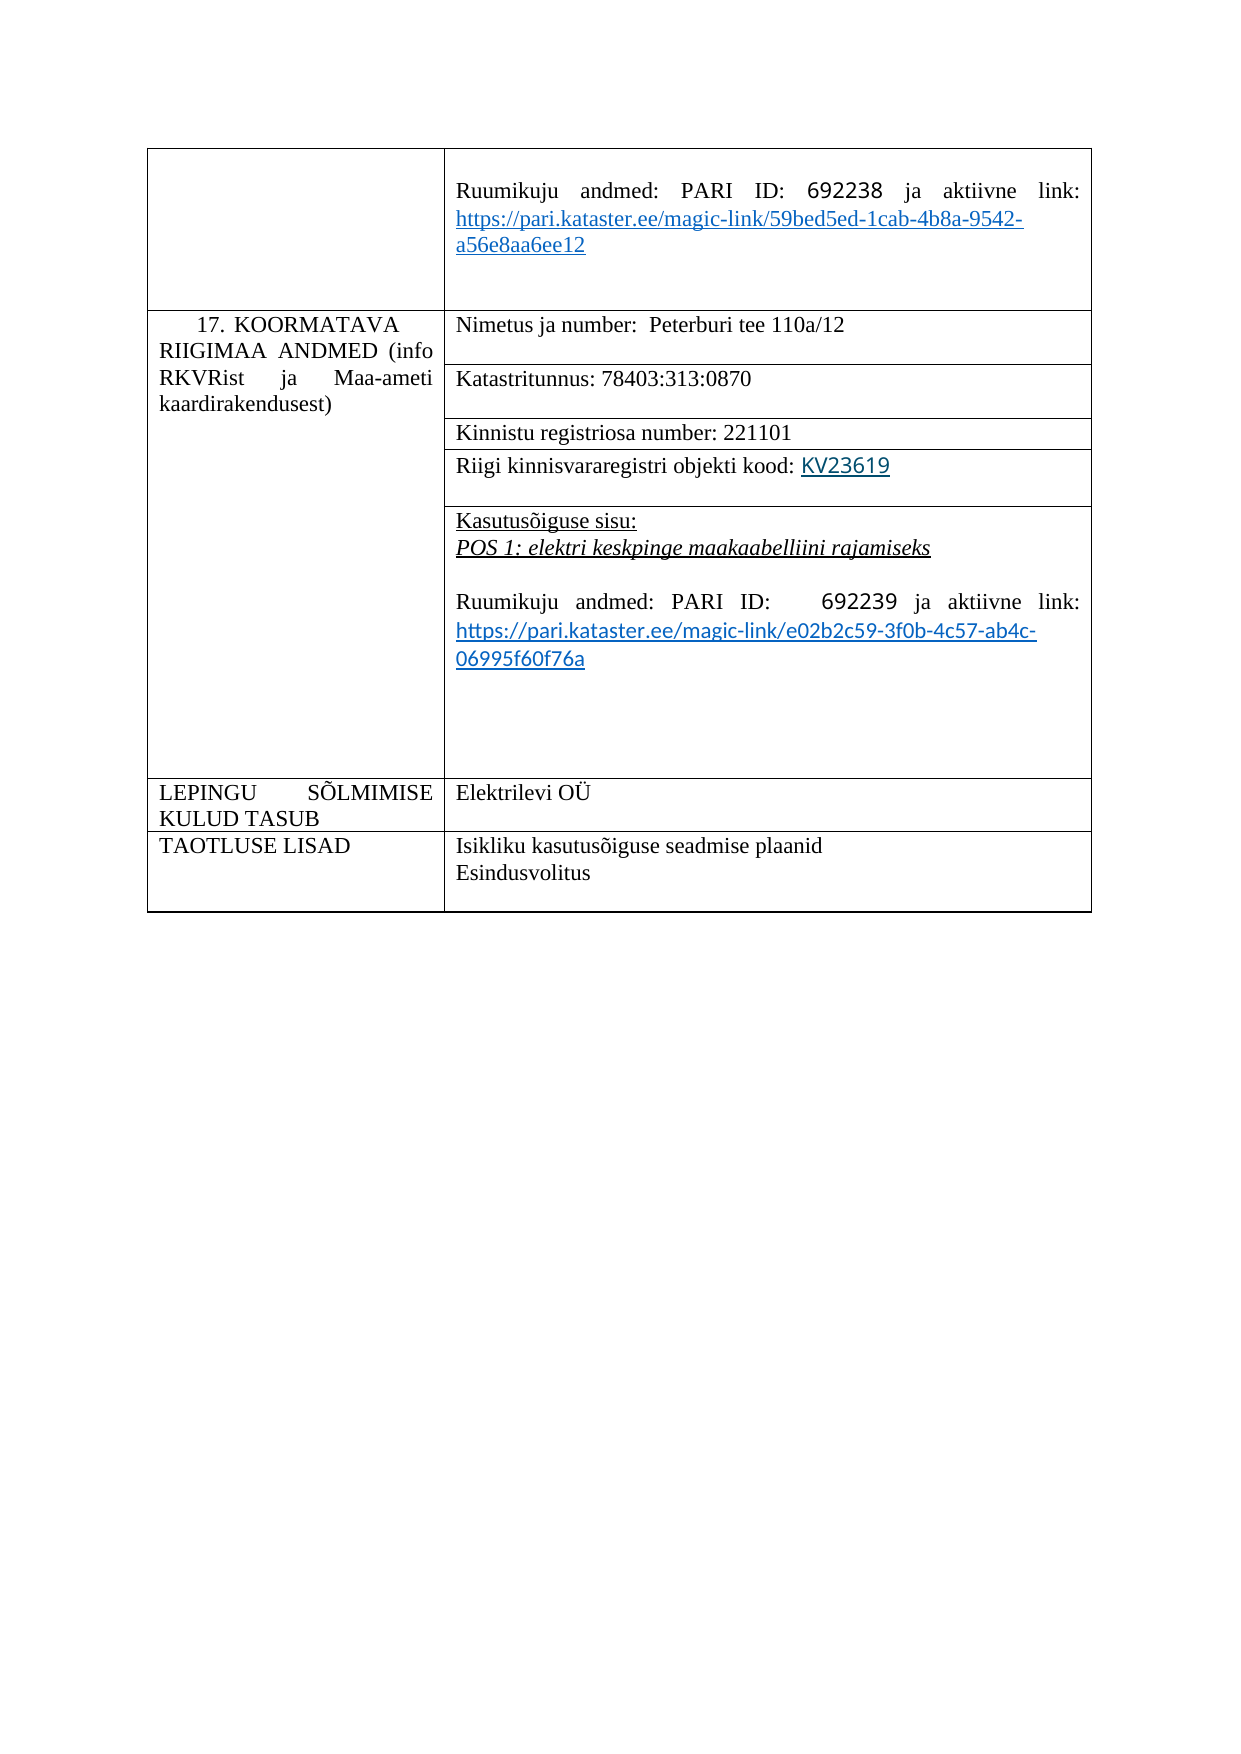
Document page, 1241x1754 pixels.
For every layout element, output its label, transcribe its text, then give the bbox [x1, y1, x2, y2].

table_cell LEPINGU SÕLMIMISE KULUD TASUB [148, 779, 444, 831]
table_cell Nimetus ja number: Peterburi tee 110a/12 [445, 311, 1091, 364]
table_cell TAOTLUSE LISAD [148, 832, 444, 911]
table_cell Kasutusõiguse sisu: POS 1: elektri keskpinge maakaabelliini rajamiseks Ruumikuju andmed: PARI ID: 692239 ja aktiivne link: https://pari.kataster.ee/magic-link/e02b2c59-3f0b-4c57-ab4c-06995f60f76a [445, 507, 1091, 777]
table_cell Isikliku kasutusõiguse seadmise plaanid Esindusvolitus [445, 832, 1091, 911]
table_cell Kinnistu registriosa number: 221101 [445, 419, 1091, 449]
table_cell KOORMATAVA RIIGIMAA ANDMED (info RKVRist ja Maa-ameti kaardirakendusest) [148, 311, 444, 777]
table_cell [445, 149, 1091, 310]
table_cell Riigi kinnisvararegistri objekti kood: KV23619 [445, 450, 1091, 506]
table_cell Katastritunnus: 78403:313:0870 [445, 365, 1091, 418]
table_cell Elektrilevi OÜ [445, 779, 1091, 831]
